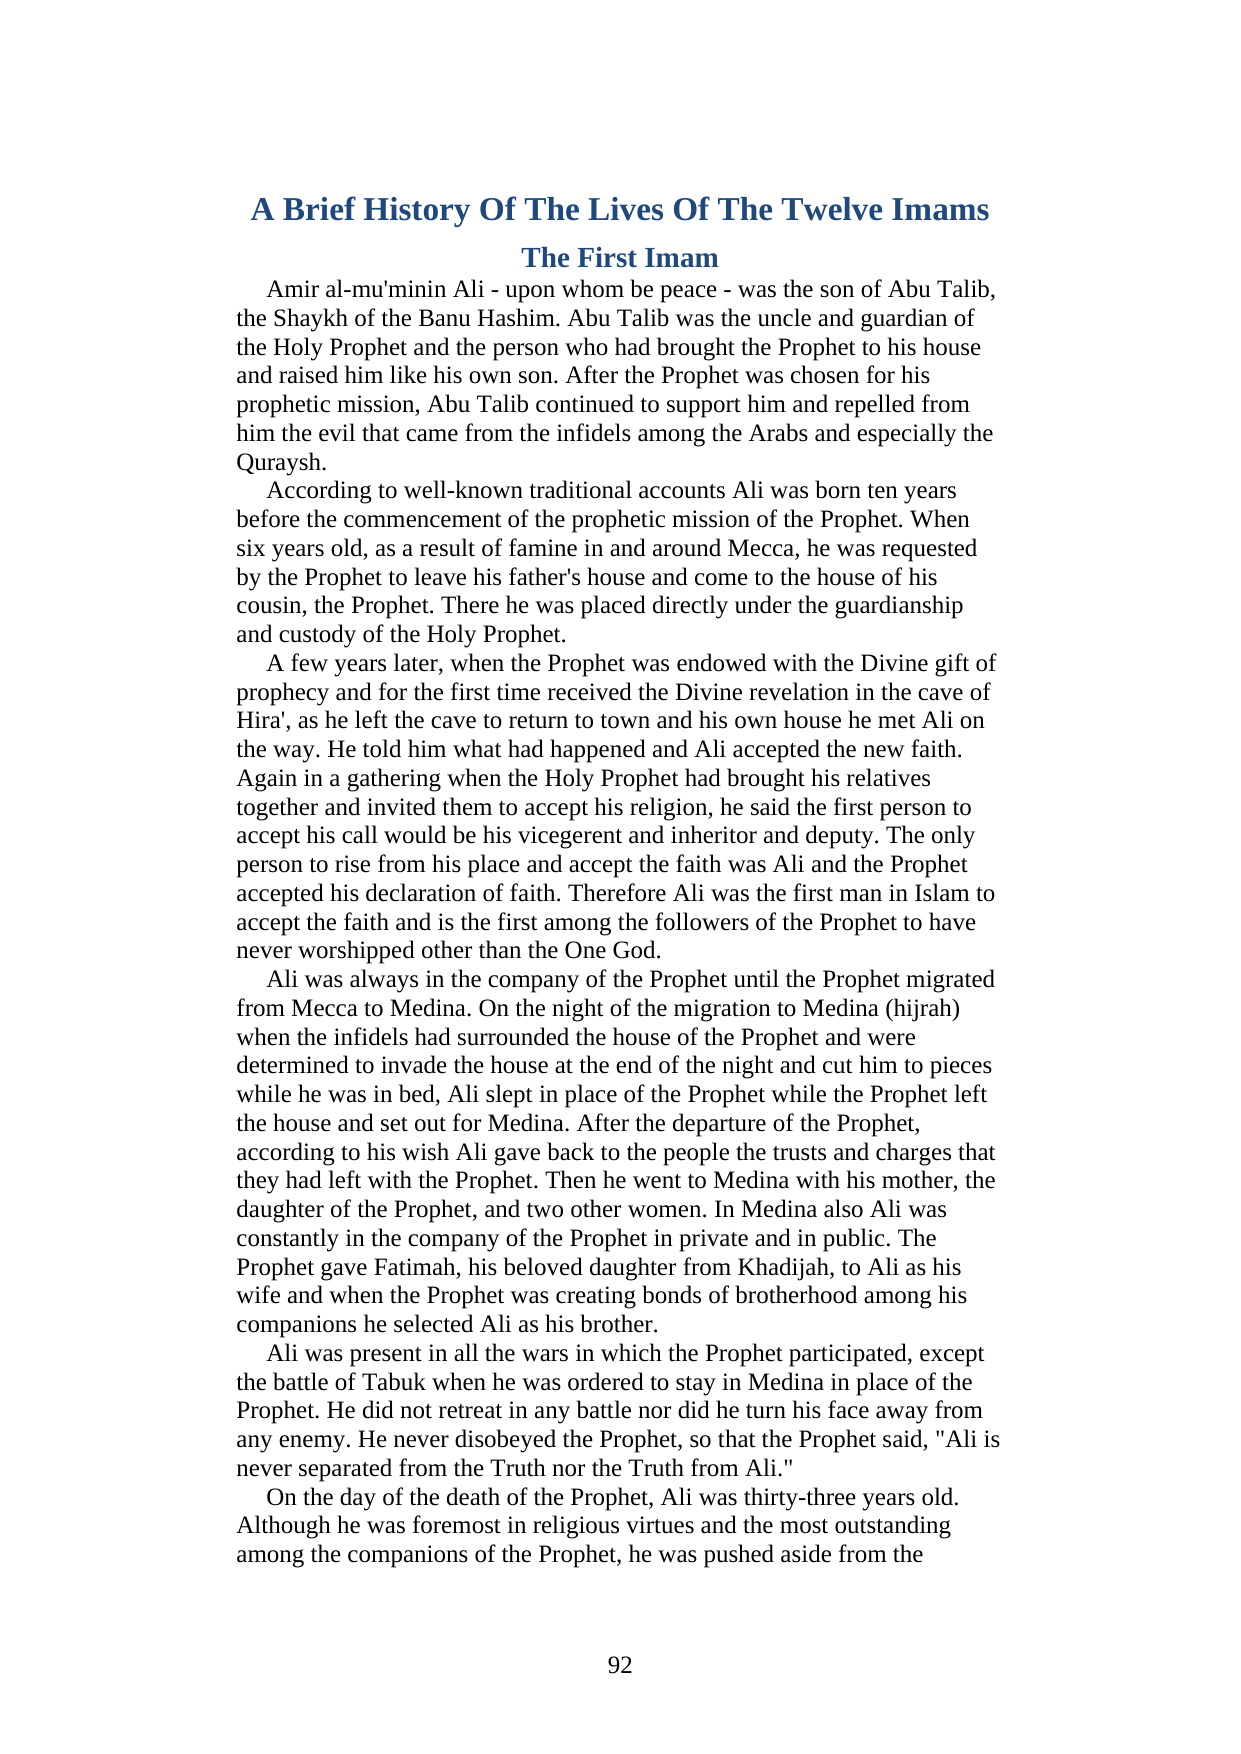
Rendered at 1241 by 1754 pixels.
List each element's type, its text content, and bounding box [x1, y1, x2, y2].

text According to well-known traditional accounts Ali was born ten years before the commencement of the prophetic mission of the Prophet. When six years old, as a result of famine in and around Mecca, he was requested by the Prophet to leave his father's house and come to the house of his cousin, the Prophet. There he was placed directly under the guardianship and custody of the Holy Prophet. [236, 475, 1004, 648]
text Ali was present in all the wars in which the Prophet participated, except the battle of Tabuk when he was ordered to stay in Medina in place of the Prophet. He did not retreat in any battle nor did he turn his face away from any enemy. He never disobeyed the Prophet, so that the Prophet said, "Ali is never separated from the Truth nor the Truth from Ali." [236, 1338, 1004, 1482]
subtitle The First Imam [236, 241, 1004, 274]
text A few years later, when the Prophet was endowed with the Divine gift of prophecy and for the first time received the Divine revelation in the cave of Hira', as he left the cave to return to town and his own house he met Ali on the way. He told him what had happened and Ali accepted the new faith. Again in a gathering when the Holy Prophet had brought his relatives together and invited them to accept his religion, he said the first person to accept his call would be his vicegerent and inheritor and deputy. The only person to rise from his place and accept the faith was Ali and the Prophet accepted his declaration of faith. Therefore Ali was the first man in Islam to accept the faith and is the first among the followers of the Prophet to have never worshipped other than the One God. [236, 648, 1004, 964]
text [236, 1482, 1004, 1568]
text Ali was always in the company of the Prophet until the Prophet migrated from Mecca to Medina. On the night of the migration to Medina (hijrah) when the infidels had surrounded the house of the Prophet and were determined to invade the house at the end of the night and cut him to pieces while he was in bed, Ali slept in place of the Prophet while the Prophet left the house and set out for Medina. After the departure of the Prophet, according to his wish Ali gave back to the people the trusts and charges that they had left with the Prophet. Then he went to Medina with his mother, the daughter of the Prophet, and two other women. In Medina also Ali was constantly in the company of the Prophet in private and in public. The Prophet gave Fatimah, his beloved daughter from Khadijah, to Ali as his wife and when the Prophet was creating bonds of brotherhood among his companions he selected Ali as his brother. [236, 964, 1004, 1338]
subtitle A Brief History Of The Lives Of The Twelve Imams [236, 190, 1004, 228]
text Amir al-mu'minin Ali - upon whom be peace - was the son of Abu Talib, the Shaykh of the Banu Hashim. Abu Talib was the uncle and guardian of the Holy Prophet and the person who had brought the Prophet to his house and raised him like his own son. After the Prophet was chosen for his prophetic mission, Abu Talib continued to support him and repelled from him the evil that came from the infidels among the Arabs and especially the Quraysh. [236, 274, 1004, 475]
